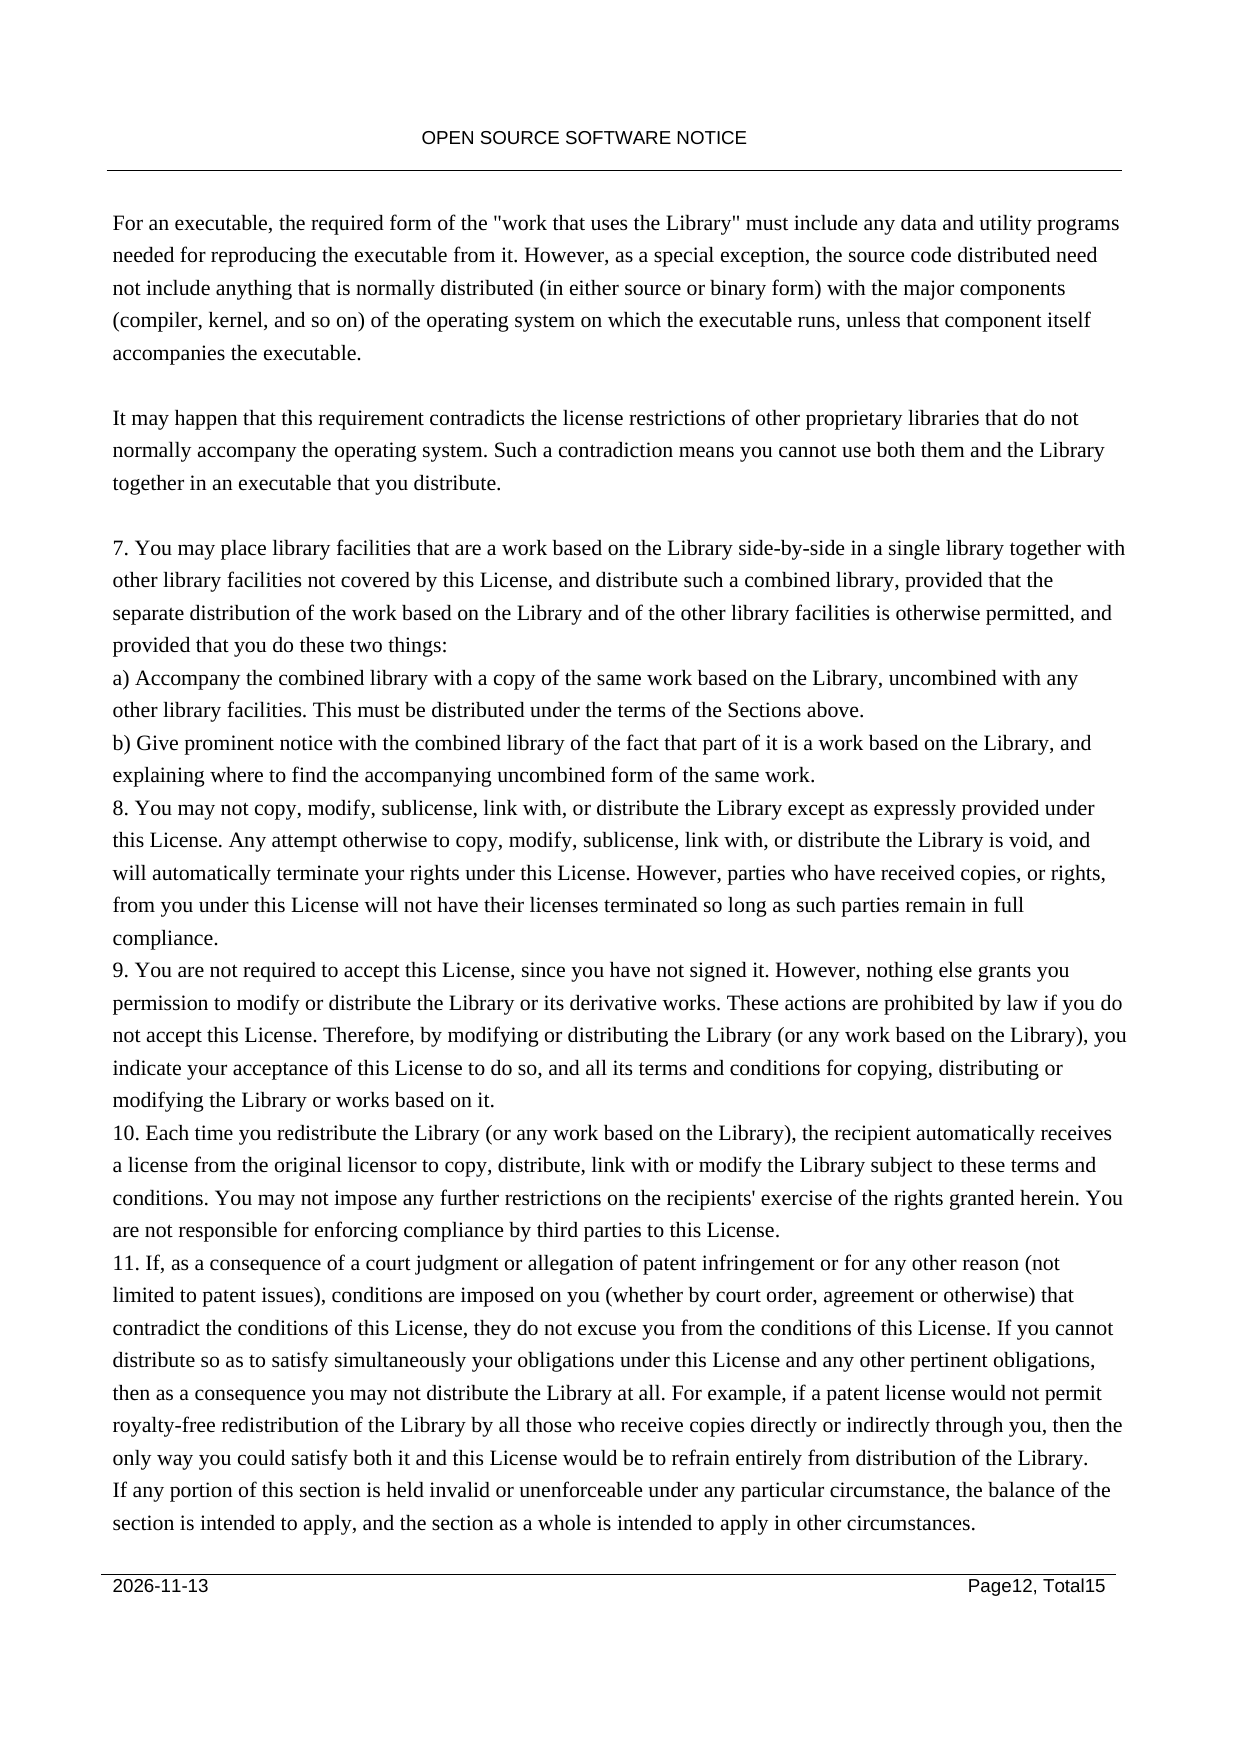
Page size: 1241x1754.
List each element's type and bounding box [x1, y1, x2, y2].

text [112, 206, 1128, 1539]
